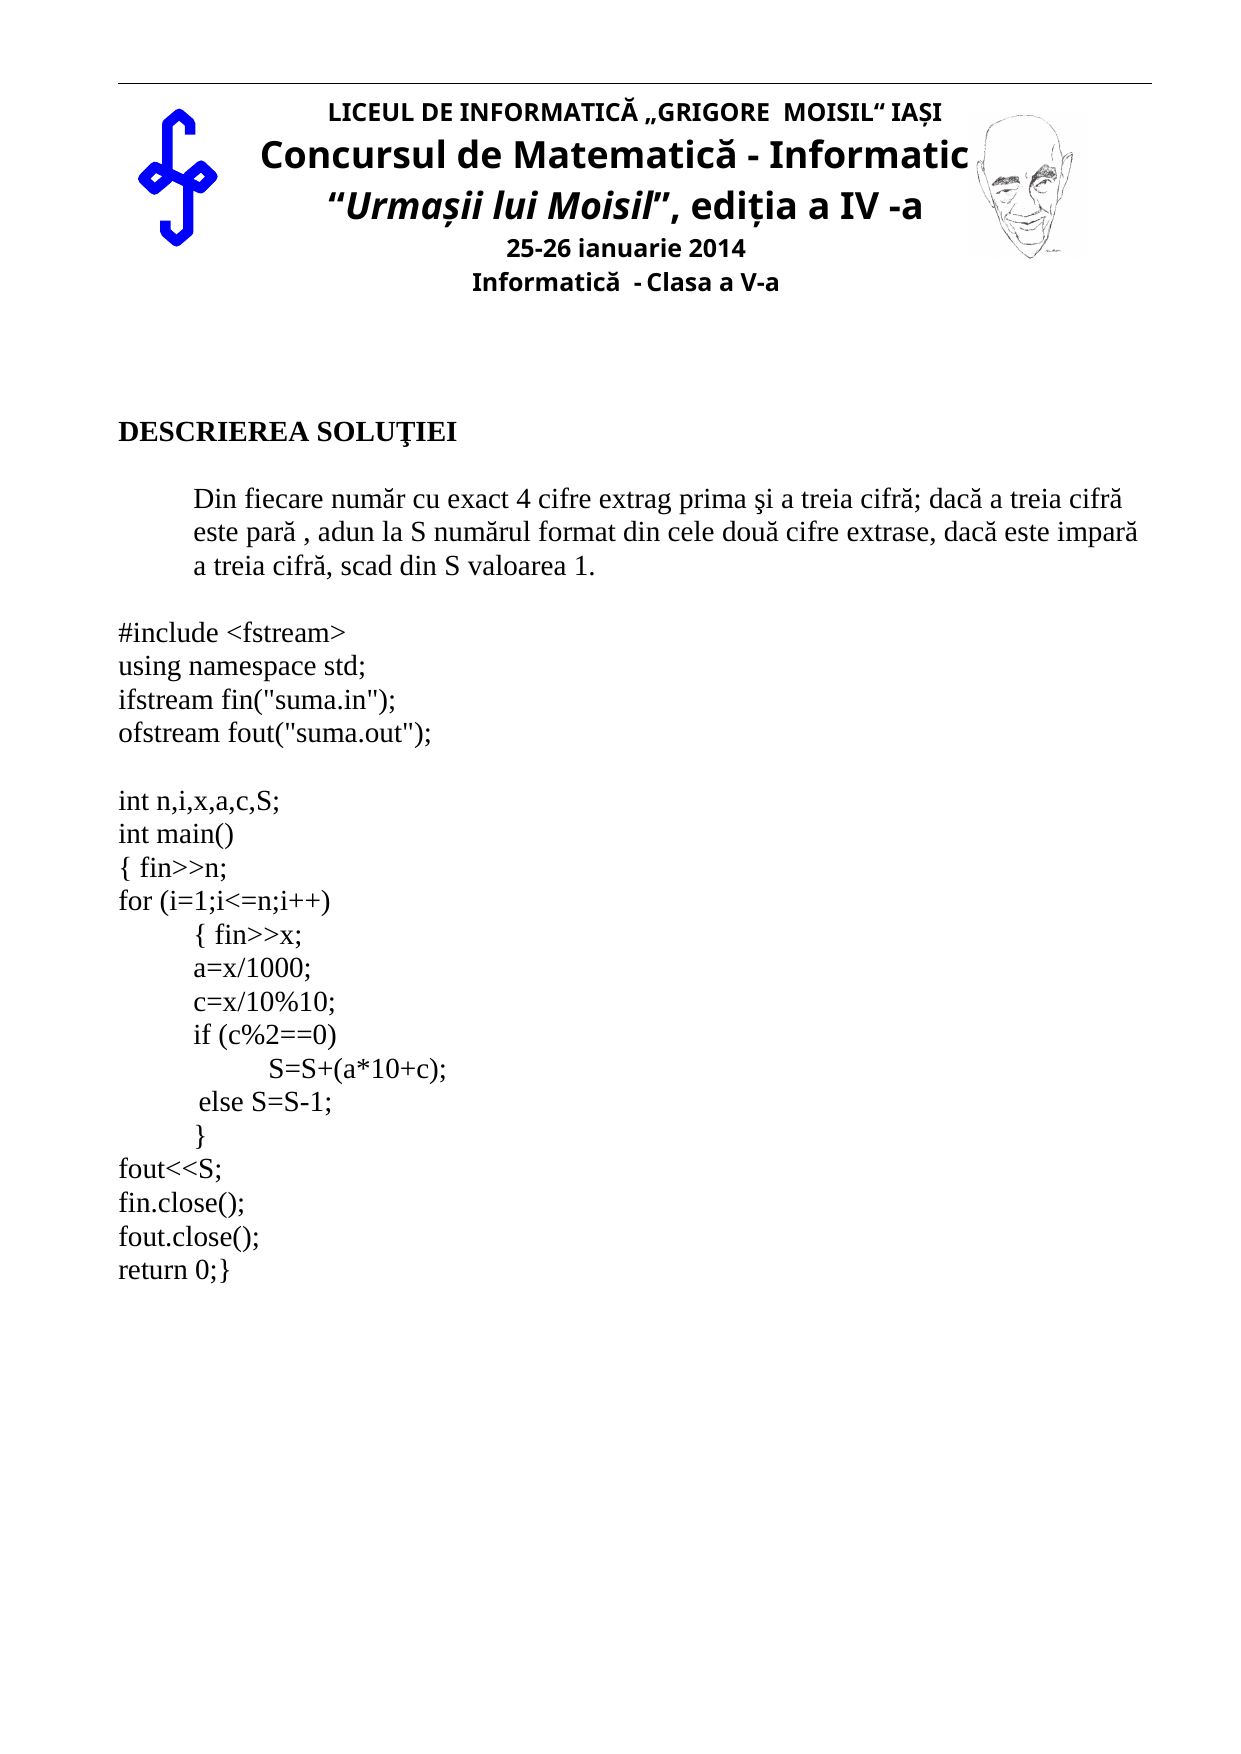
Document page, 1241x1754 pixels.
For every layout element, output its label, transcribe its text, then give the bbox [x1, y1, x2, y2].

text else S=S-1; [118, 1084, 1152, 1118]
text return 0;} [118, 1252, 1152, 1286]
text Din fiecare număr cu exact 4 cifre extrag prima şi a treia cifră; dacă a treia cifră este pară , adun la S numărul format din cele două cifre extrase, dacă este impară a treia cifră, scad din S valoarea 1. [193, 481, 1152, 581]
text fout.close(); [118, 1219, 1152, 1252]
text { fin>>x; [118, 917, 1152, 950]
text { fin>>n; [118, 850, 1152, 883]
text if (c%2==0) [118, 1017, 1152, 1051]
text ifstream fin("suma.in"); [118, 682, 1152, 716]
text ofstream fout("suma.out"); [118, 716, 1152, 749]
picture [968, 113, 1091, 261]
text } [118, 1118, 1152, 1152]
text #include <fstream> [118, 615, 1152, 648]
text fout<<S; [118, 1152, 1152, 1185]
text for (i=1;i<=n;i++) [118, 883, 1152, 917]
text DESCRIEREA SOLUŢIEI [118, 414, 1152, 447]
text int main() [118, 816, 1152, 850]
text c=x/10%10; [118, 984, 1152, 1017]
text int n,i,x,a,c,S; [118, 783, 1152, 816]
text fin.close(); [118, 1185, 1152, 1219]
text using namespace std; [118, 648, 1152, 682]
text S=S+(a*10+c); [193, 1051, 1152, 1084]
text a=x/1000; [118, 950, 1152, 984]
